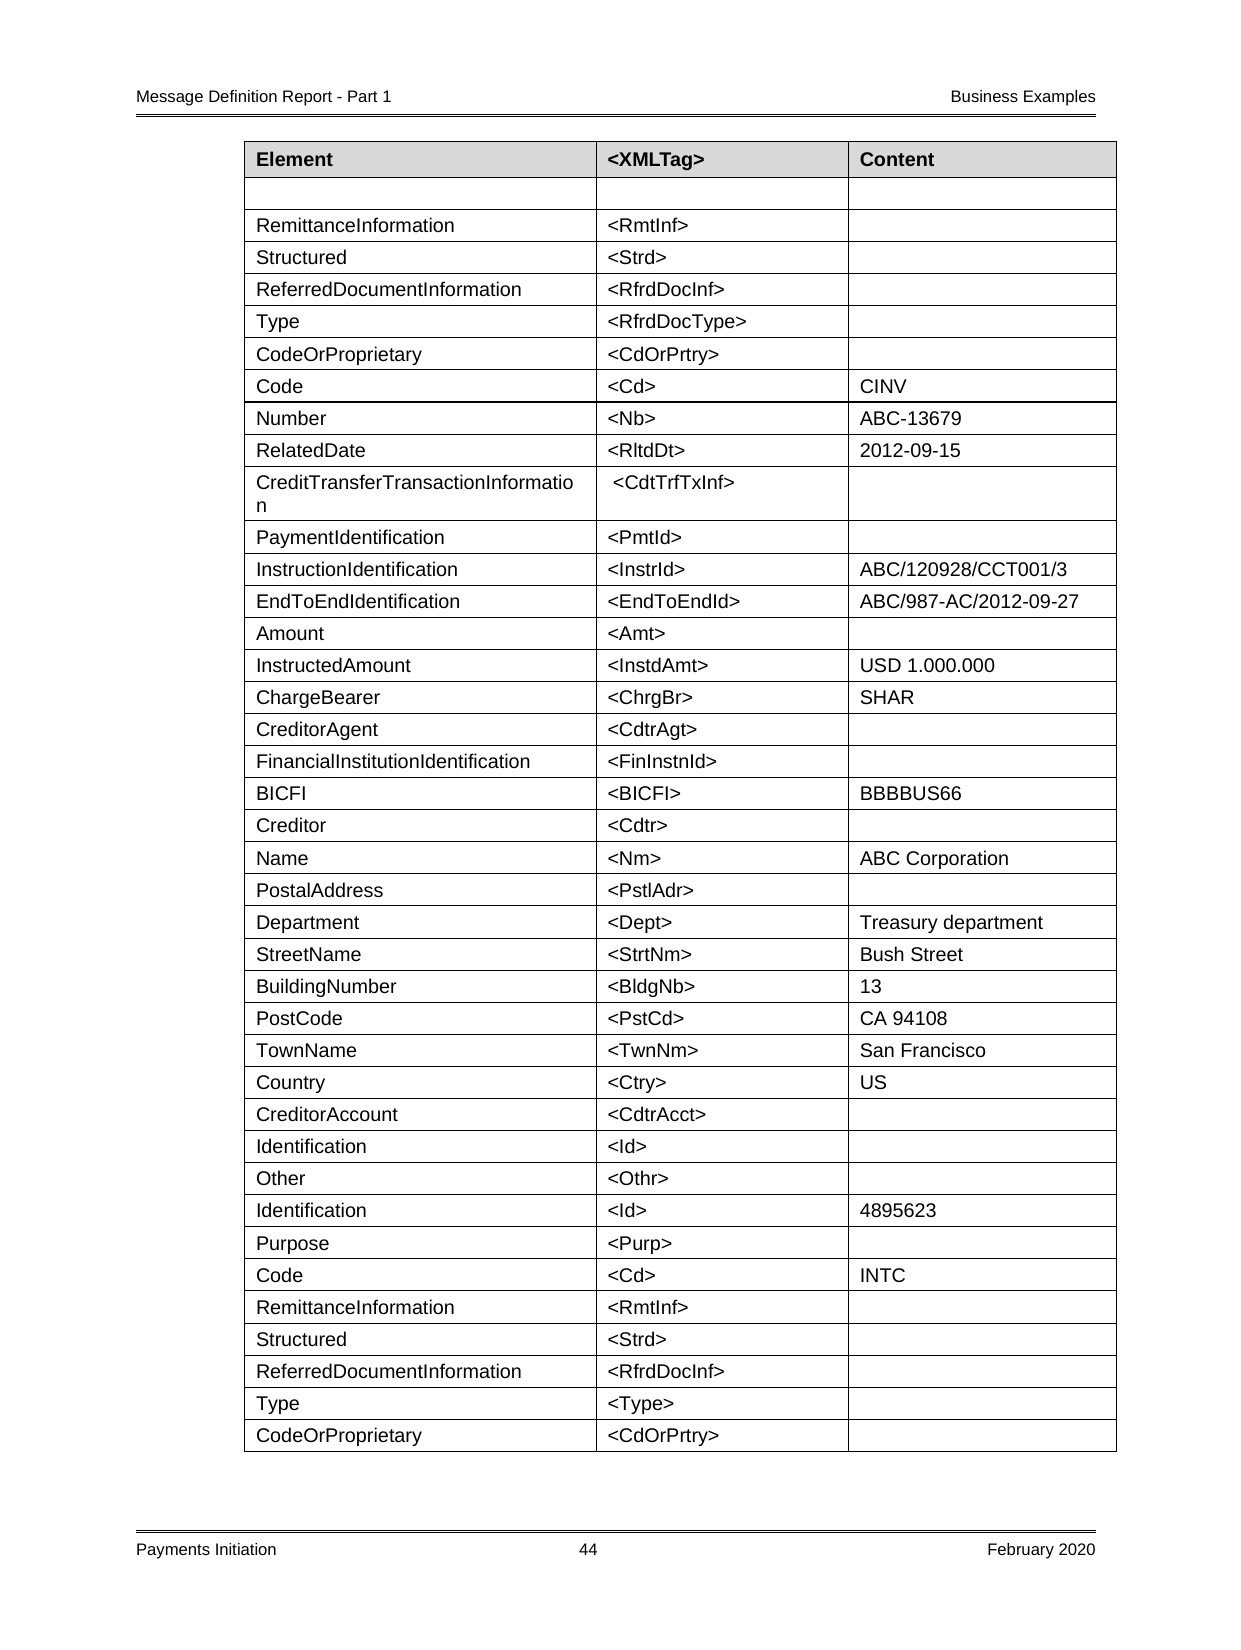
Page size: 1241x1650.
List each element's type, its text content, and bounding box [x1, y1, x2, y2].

table_cell Number [245, 403, 596, 433]
table_cell <FinInstnId> [597, 746, 848, 777]
table_cell Purpose [245, 1227, 596, 1258]
table_cell TownName [245, 1035, 596, 1066]
table_cell <Id> [597, 1195, 848, 1226]
table_cell Code [245, 1259, 596, 1290]
table_cell FinancialInstitutionIdentification [245, 746, 596, 777]
table_cell [849, 1420, 1116, 1451]
table_cell 4895623 [849, 1195, 1116, 1226]
table_cell Country [245, 1067, 596, 1098]
table_cell CodeOrProprietary [245, 1420, 596, 1451]
table_cell [849, 274, 1116, 305]
table_cell [849, 338, 1116, 369]
table_cell Creditor [245, 810, 596, 841]
table_cell PostCode [245, 1003, 596, 1034]
table_cell [849, 618, 1116, 649]
table_header Content [849, 142, 1116, 177]
table_cell <CdtrAgt> [597, 714, 848, 745]
table_cell Identification [245, 1131, 596, 1162]
table_cell <RmtInf> [597, 1291, 848, 1322]
table_cell <Type> [597, 1388, 848, 1419]
table_cell <Ctry> [597, 1067, 848, 1098]
table_cell Type [245, 306, 596, 337]
table_cell <Purp> [597, 1227, 848, 1258]
table_cell San Francisco [849, 1035, 1116, 1066]
table_cell <BICFI> [597, 778, 848, 809]
table_cell <PmtId> [597, 521, 848, 552]
table_cell <Cd> [597, 178, 848, 209]
table_cell <PstCd> [597, 1003, 848, 1034]
table_cell <ChrgBr> [597, 682, 848, 713]
table_cell <CdOrPrtry> [597, 1420, 848, 1451]
table_cell RemittanceInformation [245, 210, 596, 241]
table_cell [849, 1388, 1116, 1419]
table_cell ABC/987-AC/2012-09-27 [849, 586, 1116, 617]
table_cell ABC Corporation [849, 842, 1116, 873]
table_cell ABC-13679 [849, 403, 1116, 433]
table_cell BICFI [245, 778, 596, 809]
table_cell [849, 1227, 1116, 1258]
table_cell <CdOrPrtry> [597, 338, 848, 369]
table_cell [849, 746, 1116, 777]
table_cell CreditorAgent [245, 714, 596, 745]
table_cell 13 [849, 971, 1116, 1002]
table_cell [849, 1291, 1116, 1322]
table_cell BBBBUS66 [849, 778, 1116, 809]
table_cell [849, 467, 1116, 520]
table_cell Name [245, 842, 596, 873]
table_cell Amount [245, 618, 596, 649]
table_cell EndToEndIdentification [245, 586, 596, 617]
table_cell ReferredDocumentInformation [245, 1356, 596, 1387]
table_cell <Othr> [597, 1163, 848, 1194]
table_cell Treasury department [849, 906, 1116, 937]
table_header <XMLTag> [597, 142, 848, 177]
table_cell PostalAddress [245, 874, 596, 905]
table_cell Identification [245, 1195, 596, 1226]
table_cell Other [245, 1163, 596, 1194]
table_cell [849, 210, 1116, 241]
table_cell <TwnNm> [597, 1035, 848, 1066]
table_cell [849, 810, 1116, 841]
table_cell GDDS [849, 178, 1116, 209]
table_cell <Nm> [597, 842, 848, 873]
table_cell CINV [849, 370, 1116, 401]
table_cell Structured [245, 242, 596, 273]
table_cell [849, 1099, 1116, 1130]
table_cell <InstrId> [597, 554, 848, 584]
table_cell <CdtTrfTxInf> [597, 467, 848, 520]
table_cell <RfrdDocInf> [597, 1356, 848, 1387]
table_cell USD 1.000.000 [849, 650, 1116, 681]
table_cell StreetName [245, 939, 596, 969]
table_cell BuildingNumber [245, 971, 596, 1002]
table_cell [849, 1163, 1116, 1194]
table_cell [849, 1131, 1116, 1162]
table_cell <RltdDt> [597, 435, 848, 466]
table_cell [849, 1324, 1116, 1354]
table_cell <BldgNb> [597, 971, 848, 1002]
table_cell [849, 242, 1116, 273]
table_cell [849, 714, 1116, 745]
table_cell InstructionIdentification [245, 554, 596, 584]
table_cell Type [245, 1388, 596, 1419]
table_cell <InstdAmt> [597, 650, 848, 681]
table_cell Code [245, 370, 596, 401]
table_cell SHAR [849, 682, 1116, 713]
table_cell <StrtNm> [597, 939, 848, 969]
table_cell Department [245, 906, 596, 937]
table_cell <Cd> [597, 370, 848, 401]
table_cell InstructedAmount [245, 650, 596, 681]
table_cell Structured [245, 1324, 596, 1354]
table_cell ReferredDocumentInformation [245, 274, 596, 305]
table_cell <Strd> [597, 242, 848, 273]
table_cell [849, 1356, 1116, 1387]
table_cell CreditorAccount [245, 1099, 596, 1130]
table_cell RelatedDate [245, 435, 596, 466]
table_cell <RfrdDocInf> [597, 274, 848, 305]
table_cell ChargeBearer [245, 682, 596, 713]
table_cell ABC/120928/CCT001/3 [849, 554, 1116, 584]
table_cell <Cd> [597, 1259, 848, 1290]
table_cell RemittanceInformation [245, 1291, 596, 1322]
table_cell CA 94108 [849, 1003, 1116, 1034]
table_cell Code [245, 178, 596, 209]
table_cell US [849, 1067, 1116, 1098]
table_cell 2012-09-15 [849, 435, 1116, 466]
table_cell <Strd> [597, 1324, 848, 1354]
table_cell [849, 306, 1116, 337]
table_cell <Amt> [597, 618, 848, 649]
table_cell CreditTransferTransactionInformation [245, 467, 596, 520]
table_cell <RfrdDocType> [597, 306, 848, 337]
table_cell Bush Street [849, 939, 1116, 969]
table_cell <RmtInf> [597, 210, 848, 241]
table_cell <PstlAdr> [597, 874, 848, 905]
table_header Element [245, 142, 596, 177]
table_cell <Dept> [597, 906, 848, 937]
table_cell <Nb> [597, 403, 848, 433]
table_cell [849, 874, 1116, 905]
table_cell <Cdtr> [597, 810, 848, 841]
table_cell <CdtrAcct> [597, 1099, 848, 1130]
table_cell PaymentIdentification [245, 521, 596, 552]
table_cell <EndToEndId> [597, 586, 848, 617]
table_cell INTC [849, 1259, 1116, 1290]
table_cell <Id> [597, 1131, 848, 1162]
table_cell [849, 521, 1116, 552]
table_cell CodeOrProprietary [245, 338, 596, 369]
